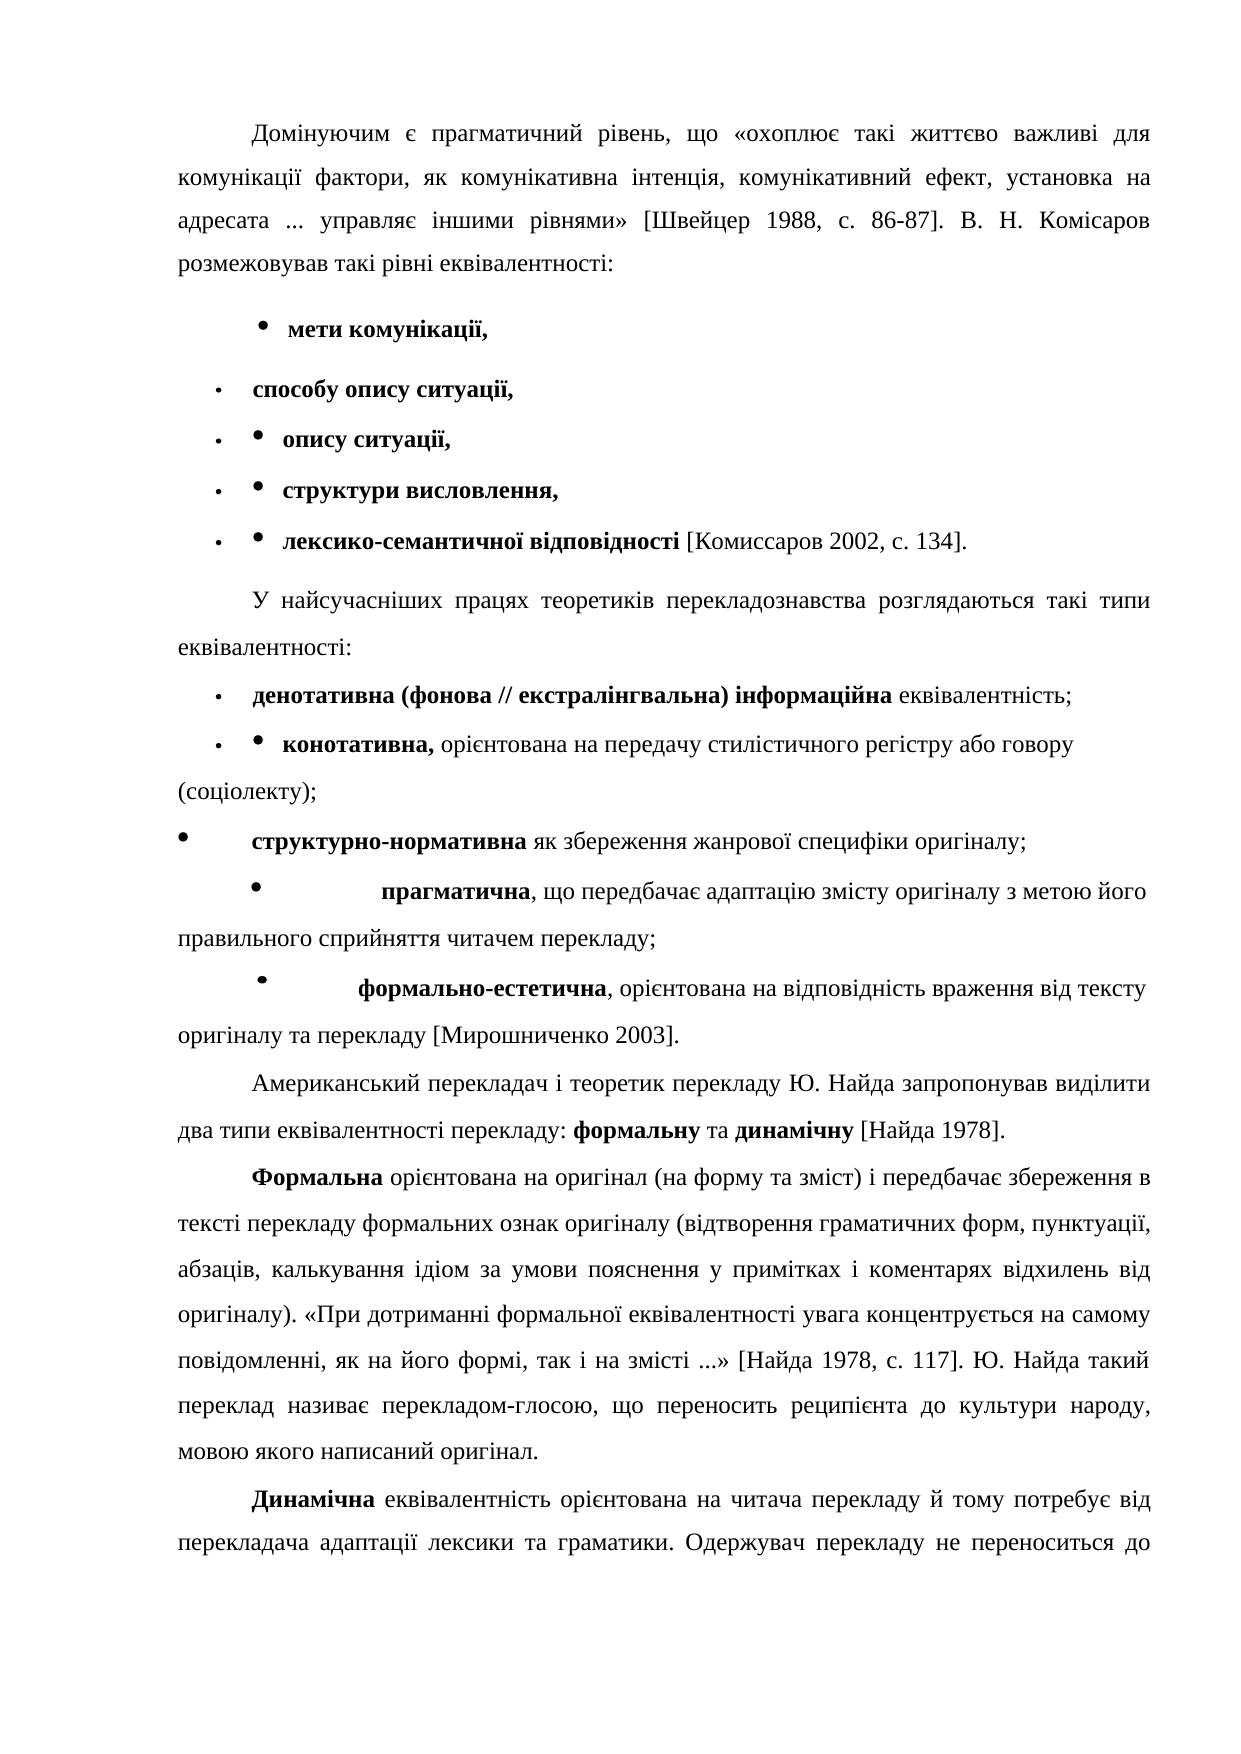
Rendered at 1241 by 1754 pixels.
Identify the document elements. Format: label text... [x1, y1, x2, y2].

list способу опису ситуації, [215, 374, 1152, 402]
list лексико-семантичної відповідності [Комиссаров 2002, с. 134]. [215, 519, 1152, 555]
picture [252, 467, 276, 499]
list структури висловлення, [215, 468, 1152, 504]
text правильного сприйняття читачем перекладу; [178, 923, 1152, 952]
text Формальна орієнтована на оригінал (на форму та зміст) і передбачає збереження в тексті перекладу формальних ознак оригіналу (відтворення граматичних форм, пунктуації, абзаців, калькування ідіом за умови пояснення у примітках і коментарях відхилень від оригіналу). «При дотриманні формальної еквівалентності увага концентрується на самому повідомленні, як на його формі, так і на змісті ...» [Найда 1978, с. 117]. Ю. Найда такий переклад називає перекладом-глосою, що переносить реципієнта до культури народу, мовою якого написаний оригінал. [178, 1162, 1152, 1465]
text Домінуючим є прагматичний рівень, що «охоплює такі життєво важливі для комунікації фактори, як комунікативна інтенція, комунікативний ефект, установка на адресата ... управляє іншими рівнями» [Швейцер 1988, с. 86-87]. В. Н. Комісаров розмежовував такі рівні еквівалентності: [178, 118, 1152, 277]
list денотативна (фонова // екстралінгвальна) інформаційна еквівалентність; [215, 680, 1152, 709]
picture [251, 868, 274, 900]
list опису ситуації, [215, 417, 1152, 453]
picture [215, 431, 229, 448]
picture [215, 481, 229, 499]
text прагматична, що передбачає адаптацію змісту оригіналу з метою його [177, 868, 1153, 904]
picture [215, 380, 229, 397]
picture [256, 965, 280, 990]
picture [257, 307, 281, 338]
text формально-естетична, орієнтована на відповідність враження від тексту [177, 965, 1153, 1002]
text (соціолекту); [178, 776, 1101, 805]
text структурно-нормативна як збереження жанрової специфіки оригіналу; [178, 818, 1101, 854]
text Американський перекладач і теоретик перекладу Ю. Найда запропонував виділити два типи еквівалентності перекладу: формальну та динамічну [Найда 1978]. [178, 1068, 1152, 1144]
text оригіналу та перекладу [Мирошниченко 2003]. [178, 1021, 1152, 1049]
picture [177, 818, 201, 850]
list конотативна, орієнтована на передачу стилістичного регістру або говору [215, 722, 1152, 758]
picture [252, 518, 276, 550]
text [178, 1484, 1152, 1556]
picture [252, 721, 276, 753]
picture [252, 417, 276, 448]
text У найсучасніших працях теоретиків перекладознавства розглядаються такі типи еквівалентності: [178, 585, 1152, 661]
picture [215, 735, 229, 753]
text мети комунікації, [178, 307, 1152, 343]
picture [215, 686, 229, 704]
picture [215, 532, 229, 550]
